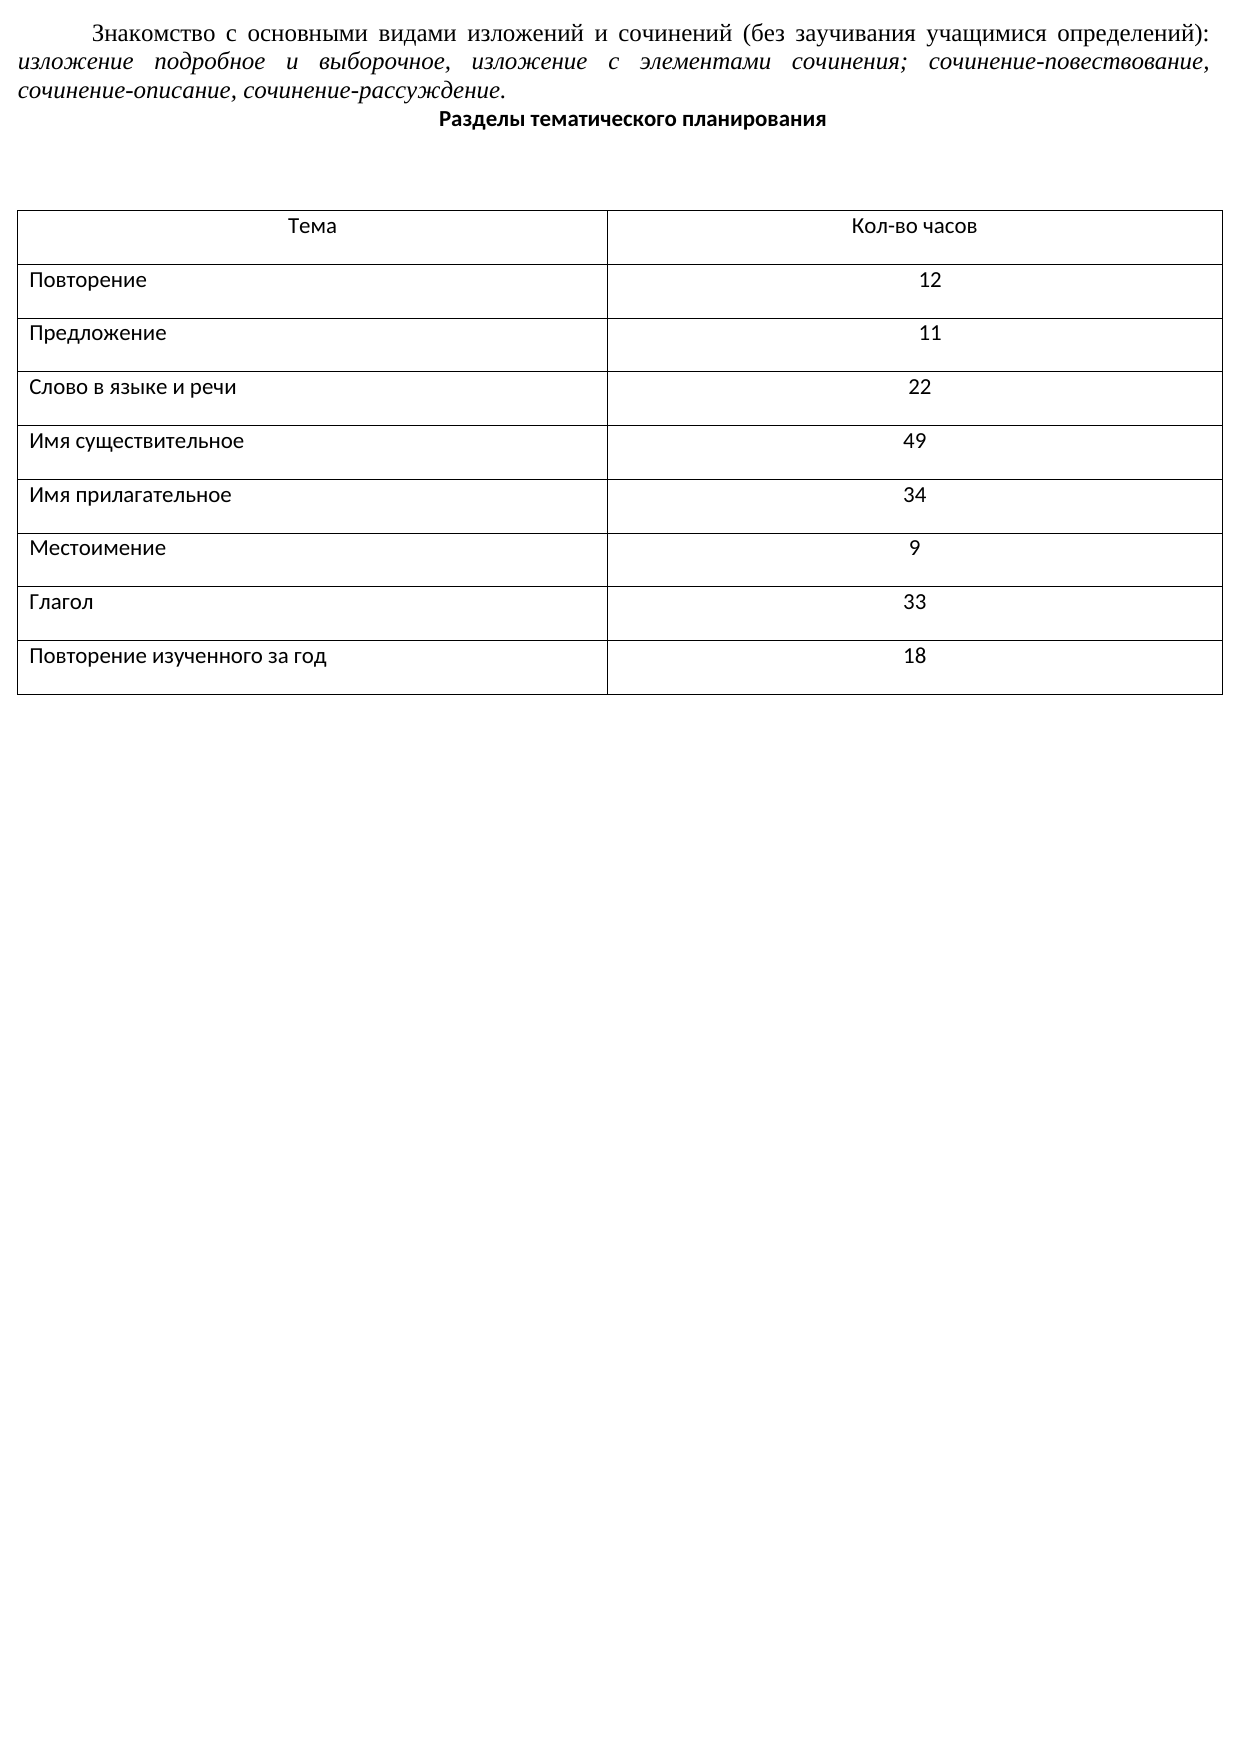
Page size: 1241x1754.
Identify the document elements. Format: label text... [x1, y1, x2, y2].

table_cell 34 [608, 480, 1222, 532]
text Разделы тематического планирования [55, 104, 1211, 132]
table_cell 11 [608, 319, 1222, 371]
table_cell Имя прилагательное [18, 480, 607, 532]
table_cell Глагол [18, 587, 607, 640]
table_cell 12 [608, 265, 1222, 317]
table_cell 22 [608, 372, 1222, 425]
table_cell Местоимение [18, 534, 607, 586]
table_cell Повторение [18, 265, 607, 317]
table_cell Имя существительное [18, 426, 607, 479]
table_cell 9 [608, 534, 1222, 586]
text Знакомство с основными видами изложений и сочинений (без заучивания учащимися определений): изложение подробное и выборочное, изложение с элементами сочинения; сочинение-повествование, сочинение-описание, сочинение-рассуждение. [18, 18, 1211, 104]
table_header Тема [18, 211, 607, 264]
table_cell Повторение изученного за год [18, 641, 607, 694]
table_cell 18 [608, 641, 1222, 694]
table_header Кол-во часов [608, 211, 1222, 264]
table_cell Слово в языке и речи [18, 372, 607, 425]
table_cell 49 [608, 426, 1222, 479]
table_cell 33 [608, 587, 1222, 640]
table_cell Предложение [18, 319, 607, 371]
